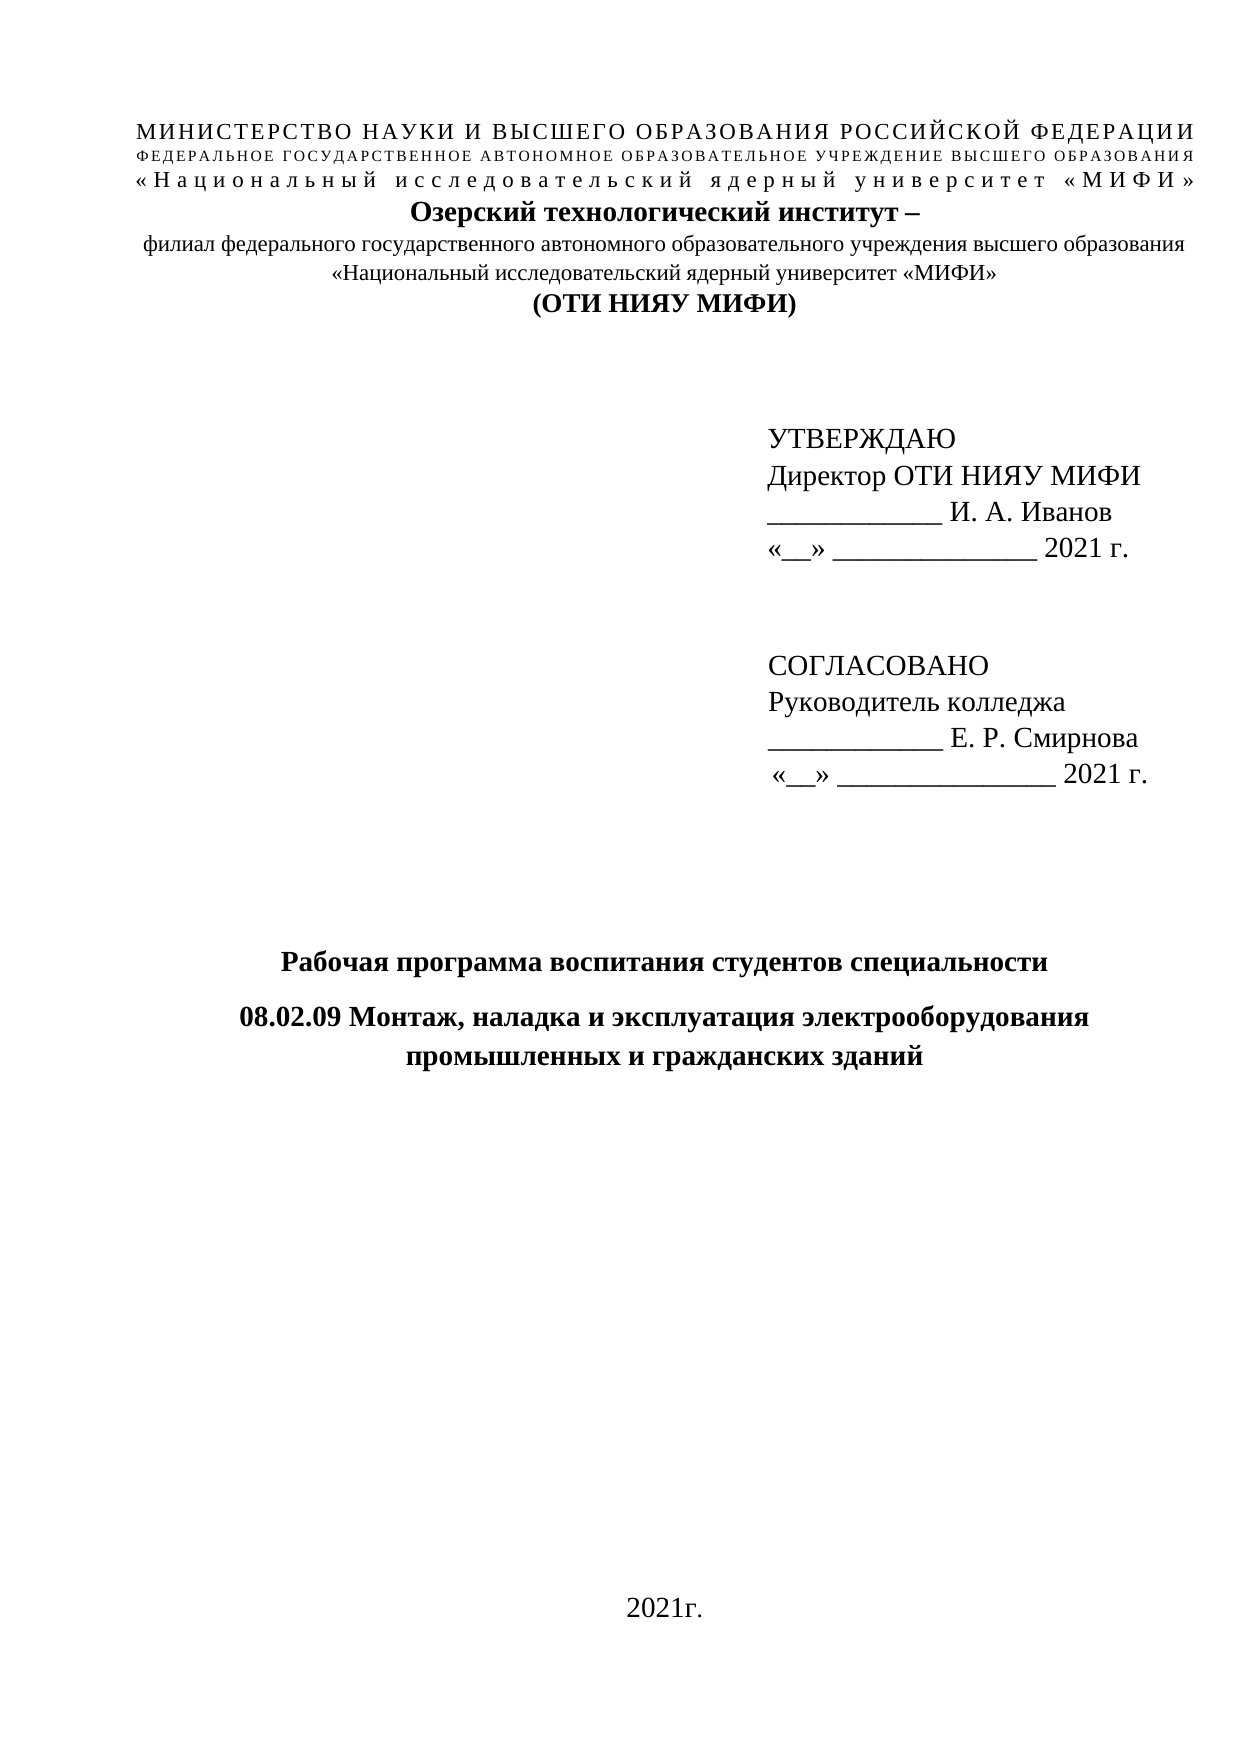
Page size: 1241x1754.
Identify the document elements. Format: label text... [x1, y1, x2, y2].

text «__» _______________ . [177, 757, 1152, 790]
text 08.02.09 Монтаж, наладка и эксплуатация электрооборудования промышленных и гражданских зданий [177, 999, 1152, 1072]
text Рабочая программа воспитания студентов специальности [177, 944, 1152, 978]
table_cell Озерский технологический институт – филиал федерального государственного автономного образовательного учреждения высшего образования «Национальный исследовательский ядерный университет «МИФИ» (ОТИ НИЯУ МИФИ) УТВЕРЖДАЮ Директор ОТИ НИЯУ МИФИ ____________ И. А. Иванов «__» ______________ . [121, 194, 1207, 566]
text 2021г. [177, 1590, 1152, 1624]
text ____________ Е. Р. Смирнова [177, 721, 1152, 754]
table_header МИНИСТЕРСТВО НАУКИ И ВЫСШЕГО ОБРАЗОВАНИЯ РОССИЙСКОЙ ФЕДЕРАЦИИ федеральное государственное АВТОНОМНОЕ образовательное учреждение высшего образования «Национальный исследовательский ядерный университет «МИФИ» [121, 118, 1207, 194]
text СОГЛАСОВАНО [177, 648, 1152, 682]
text Руководитель колледжа [177, 684, 1152, 718]
